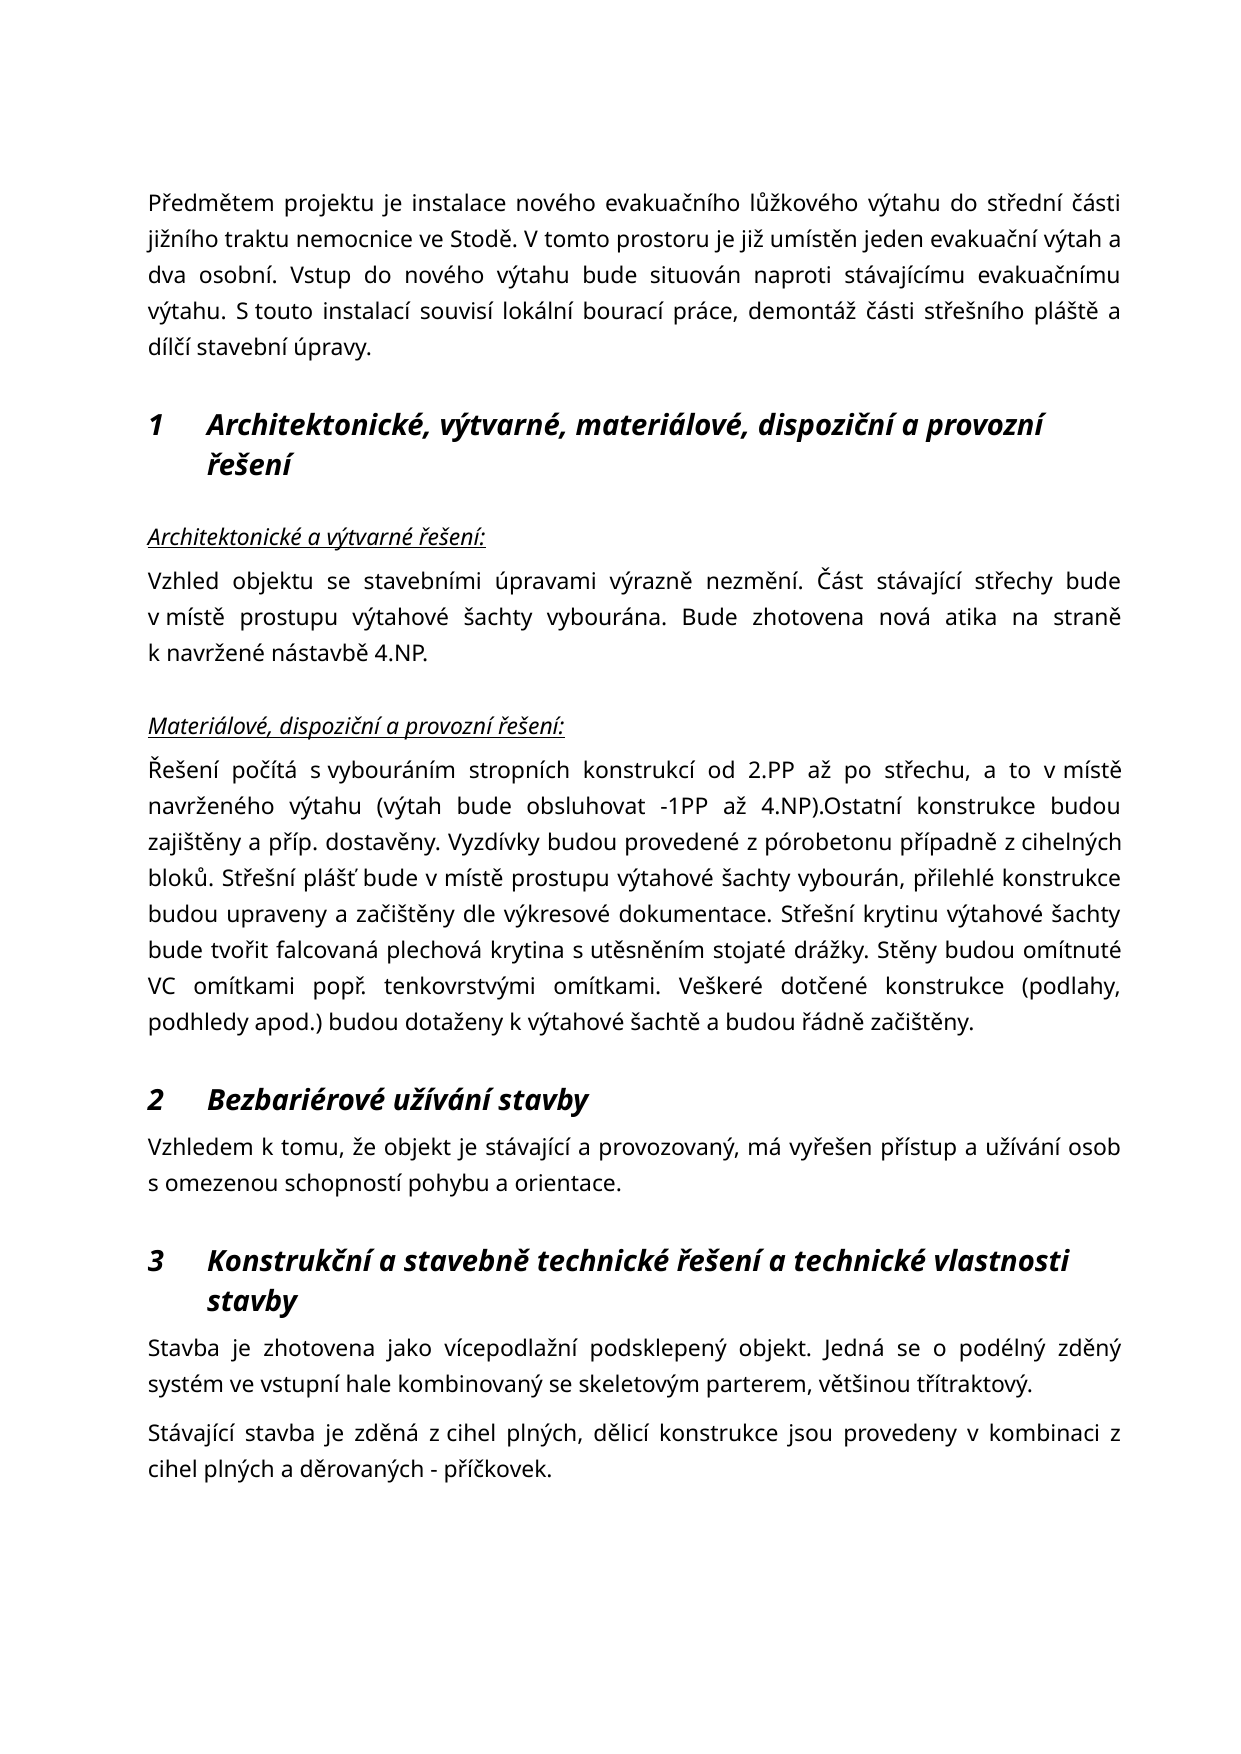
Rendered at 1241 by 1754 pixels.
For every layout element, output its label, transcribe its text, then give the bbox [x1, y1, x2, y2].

text Vzhledem k tomu, že objekt je stávající a provozovaný, má vyřešen přístup a užívání osob s omezenou schopností pohybu a orientace. [148, 1131, 1122, 1198]
subtitle Architektonické, výtvarné, materiálové, dispoziční a provozní řešení [148, 404, 1122, 484]
text Řešení počítá s vybouráním stropních konstrukcí od 2.PP až po střechu, a to v místě navrženého výtahu (výtah bude obsluhovat -1PP až 4.NP).Ostatní konstrukce budou zajištěny a příp. dostavěny. Vyzdívky budou provedené z pórobetonu případně z cihelných bloků. Střešní plášť bude v místě prostupu výtahové šachty vybourán, přilehlé konstrukce budou upraveny a začištěny dle výkresové dokumentace. Střešní krytinu výtahové šachty bude tvořit falcovaná plechová krytina s utěsněním stojaté drážky. Stěny budou omítnuté VC omítkami popř. tenkovrstvými omítkami. Veškeré dotčené konstrukce (podlahy, podhledy apod.) budou dotaženy k výtahové šachtě a budou řádně začištěny. [148, 754, 1122, 1037]
subtitle Materiálové, dispoziční a provozní řešení: [148, 710, 1122, 741]
text Vzhled objektu se stavebními úpravami výrazně nezmění. Část stávající střechy bude v místě prostupu výtahové šachty vybourána. Bude zhotovena nová atika na straně k navržené nástavbě 4.NP. [148, 565, 1122, 668]
subtitle Konstrukční a stavebně technické řešení a technické vlastnosti stavby [148, 1241, 1122, 1320]
subtitle Bezbariérové užívání stavby [148, 1079, 1122, 1119]
text Stávající stavba je zděná z cihel plných, dělicí konstrukce jsou provedeny v kombinaci z cihel plných a děrovaných - příčkovek. [148, 1417, 1122, 1484]
subtitle Architektonické a výtvarné řešení: [148, 521, 1122, 552]
text Stavba je zhotovena jako vícepodlažní podsklepený objekt. Jedná se o podélný zděný systém ve vstupní hale kombinovaný se skeletovým parterem, většinou třítraktový. [148, 1332, 1122, 1399]
text Předmětem projektu je instalace nového evakuačního lůžkového výtahu do střední části jižního traktu nemocnice ve Stodě. V tomto prostoru je již umístěn jeden evakuační výtah a dva osobní. Vstup do nového výtahu bude situován naproti stávajícímu evakuačnímu výtahu. S touto instalací souvisí lokální bourací práce, demontáž části střešního pláště a dílčí stavební úpravy. [148, 187, 1122, 362]
